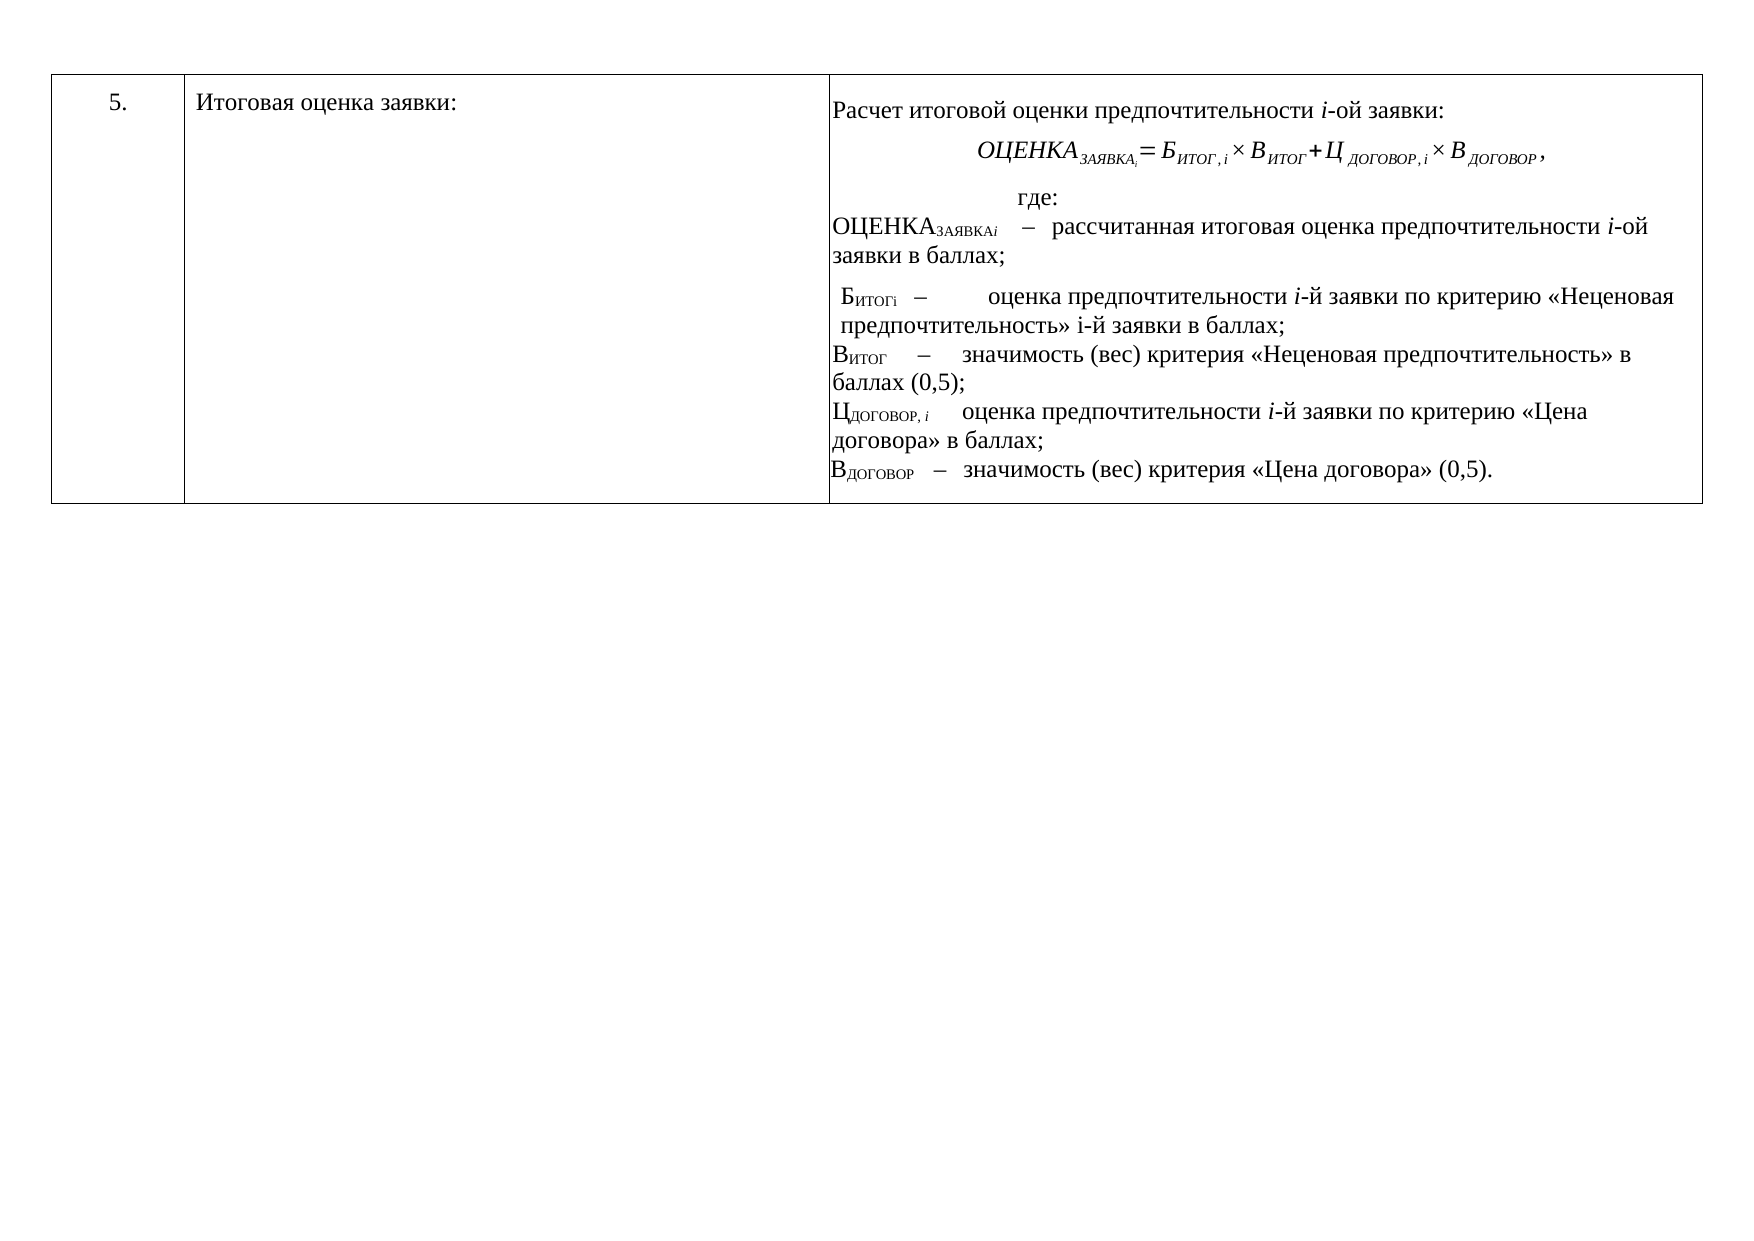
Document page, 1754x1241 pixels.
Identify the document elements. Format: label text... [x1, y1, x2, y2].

table_cell 5. [52, 75, 184, 503]
table_cell Расчет итоговой оценки предпочтительности i-ой заявки: где: ОЦЕНКАЗАЯВКАi – рассчитанная итоговая оценка предпочтительности i-ой заявки в баллах; БИТОГi – оценка предпочтительности i-й заявки по критерию «Неценовая предпочтительность» i-й заявки в баллах; ВИТОГ – значимость (вес) критерия «Неценовая предпочтительность» в баллах (0,5); ЦДОГОВОР, i оценка предпочтительности i-й заявки по критерию «Цена договора» в баллах; ВДОГОВОР – значимость (вес) критерия «Цена договора» (0,5). [830, 75, 1702, 503]
table_cell Итоговая оценка заявки: [185, 75, 829, 503]
